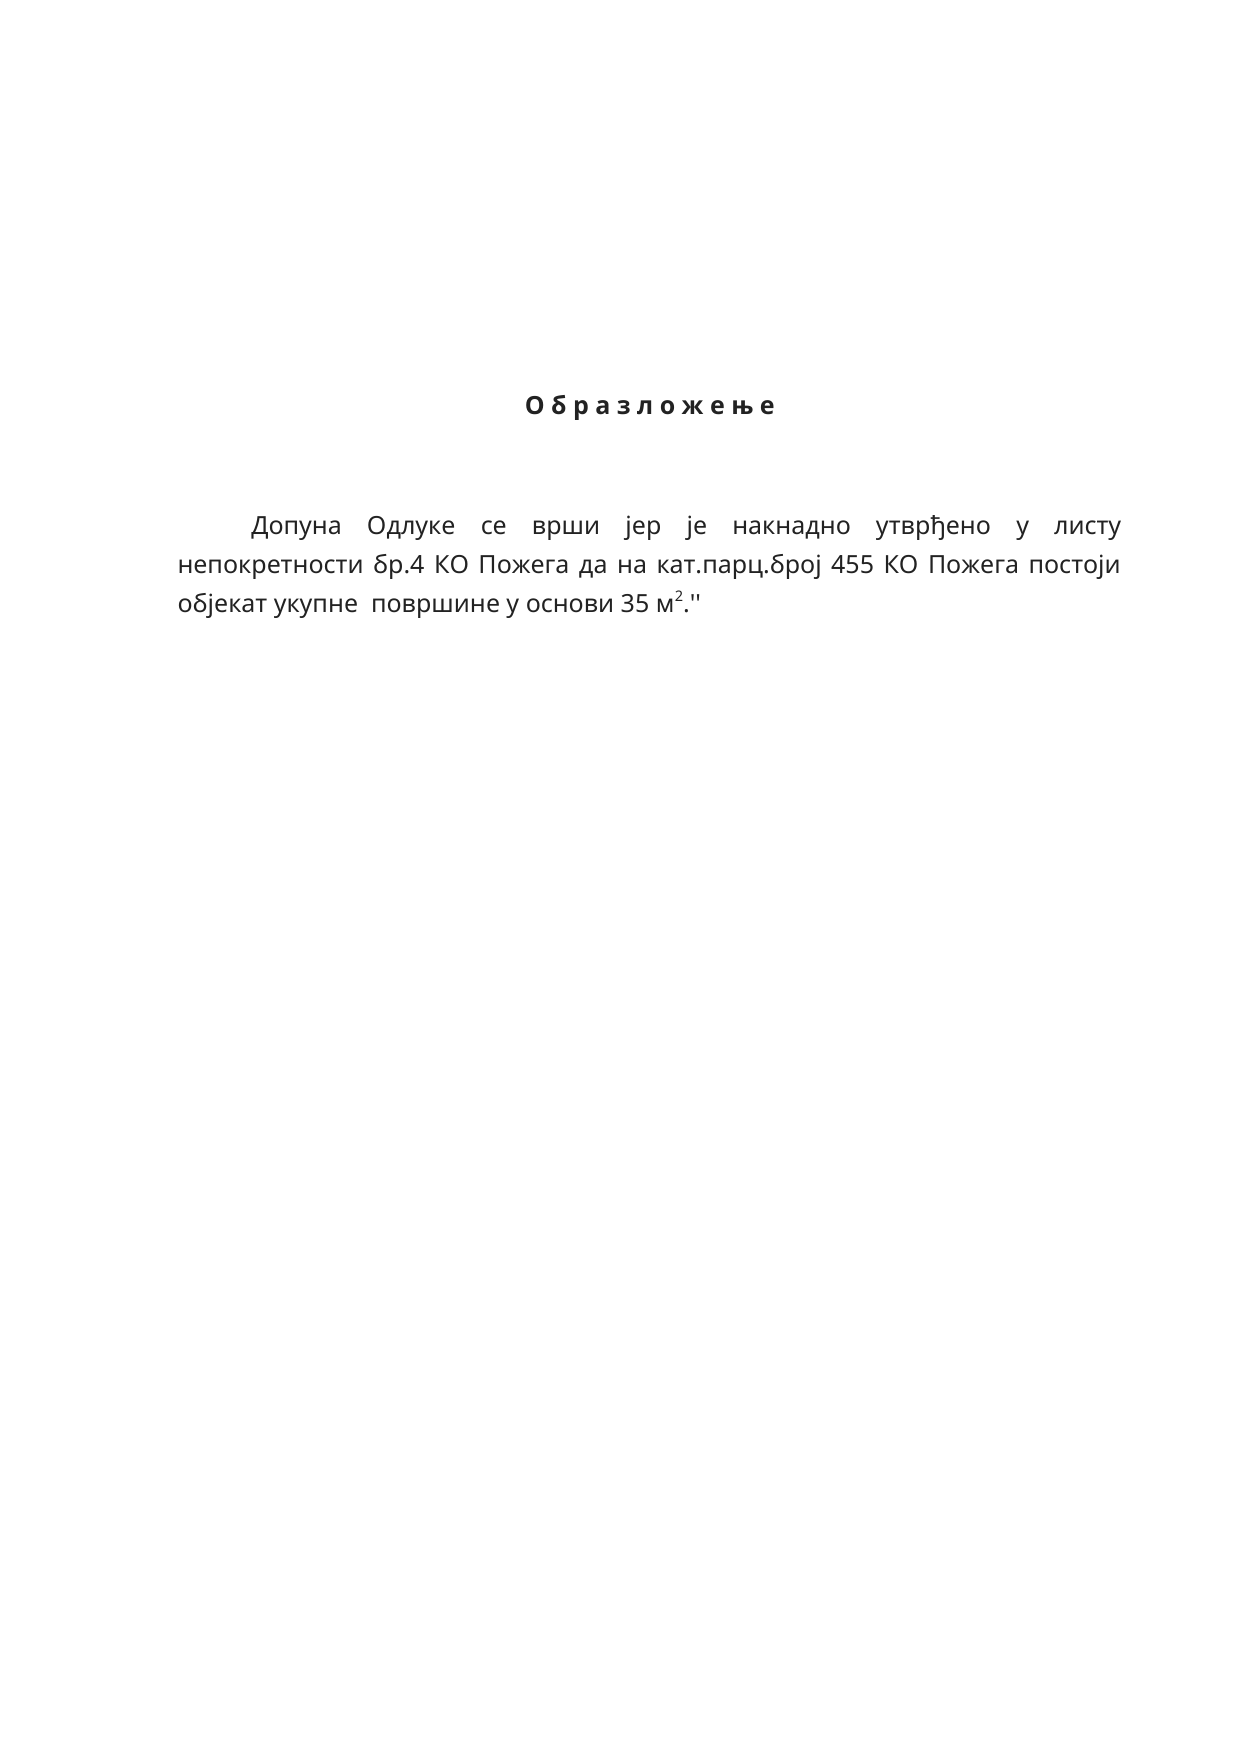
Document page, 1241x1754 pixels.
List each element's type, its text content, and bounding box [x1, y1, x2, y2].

text Допуна Одлуке се врши јер је накнадно утврђено у листу непокретности бр.4 КО Пожега да на кат.парц.број 455 КО Пожега постоји објекат укупне површине у основи 35 м2.'' [177, 508, 1122, 620]
text О б р а з л о ж е њ е [177, 388, 1122, 422]
